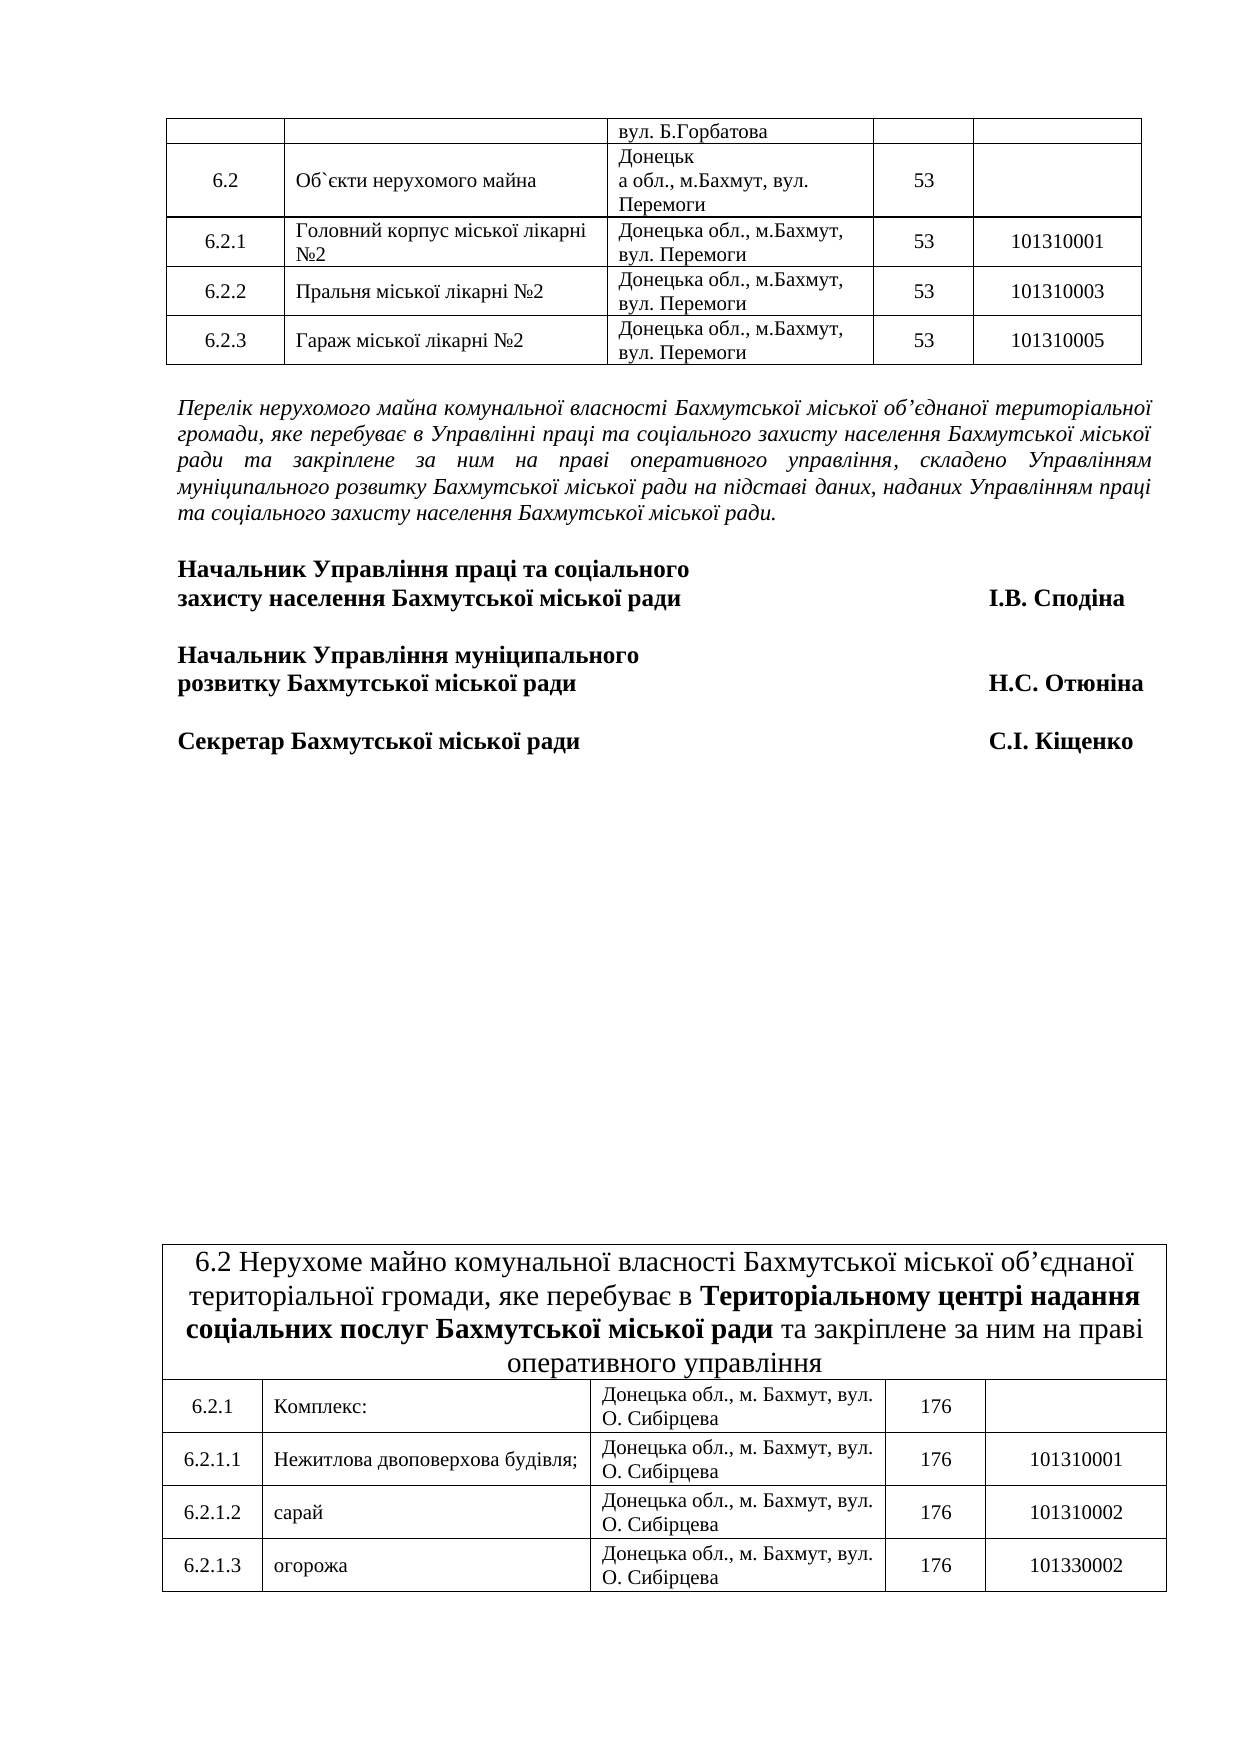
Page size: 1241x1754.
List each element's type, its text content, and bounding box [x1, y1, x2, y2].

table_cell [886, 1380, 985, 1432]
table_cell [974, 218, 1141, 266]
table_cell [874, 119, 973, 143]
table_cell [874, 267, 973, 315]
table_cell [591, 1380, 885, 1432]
text Начальник Управління муніципального [177, 640, 1152, 668]
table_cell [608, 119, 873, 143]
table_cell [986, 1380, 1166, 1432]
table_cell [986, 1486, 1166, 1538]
text розвитку Бахмутської міської ради Н.С. Отюніна [177, 668, 1152, 697]
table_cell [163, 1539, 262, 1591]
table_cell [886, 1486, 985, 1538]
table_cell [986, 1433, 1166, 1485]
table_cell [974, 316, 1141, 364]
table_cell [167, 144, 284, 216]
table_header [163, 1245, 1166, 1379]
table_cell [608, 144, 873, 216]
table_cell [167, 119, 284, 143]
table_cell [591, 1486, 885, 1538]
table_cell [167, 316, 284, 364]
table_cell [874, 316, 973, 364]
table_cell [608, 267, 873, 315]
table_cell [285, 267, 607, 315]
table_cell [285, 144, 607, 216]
text Начальник Управління праці та соціального [177, 554, 1152, 583]
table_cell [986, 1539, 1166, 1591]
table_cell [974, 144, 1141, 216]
text Секретар Бахмутської міської ради С.І. Кіщенко [177, 726, 1152, 755]
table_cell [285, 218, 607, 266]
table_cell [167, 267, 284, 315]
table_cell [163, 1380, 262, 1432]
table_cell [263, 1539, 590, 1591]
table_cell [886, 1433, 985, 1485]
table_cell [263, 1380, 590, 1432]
text Перелік нерухомого майна комунальної власності Бахмутської міської об’єднаної територіальної громади, яке перебуває в Управлінні праці та соціального захисту населення Бахмутської міської ради та закріплене за ним на праві оперативного управління, складено Управлінням муніципального розвитку Бахмутської міської ради на підставі даних, наданих Управлінням праці та соціального захисту населення Бахмутської міської ради. [177, 394, 1152, 526]
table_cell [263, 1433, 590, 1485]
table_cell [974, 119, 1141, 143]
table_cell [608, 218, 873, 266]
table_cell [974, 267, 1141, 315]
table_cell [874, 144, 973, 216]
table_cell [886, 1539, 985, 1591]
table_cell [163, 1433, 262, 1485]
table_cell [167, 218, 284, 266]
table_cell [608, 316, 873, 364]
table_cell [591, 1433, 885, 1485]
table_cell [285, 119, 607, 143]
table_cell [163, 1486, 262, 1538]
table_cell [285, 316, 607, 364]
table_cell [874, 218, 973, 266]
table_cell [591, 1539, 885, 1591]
text захисту населення Бахмутської міської ради І.В. Сподіна [177, 583, 1152, 612]
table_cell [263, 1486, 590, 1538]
